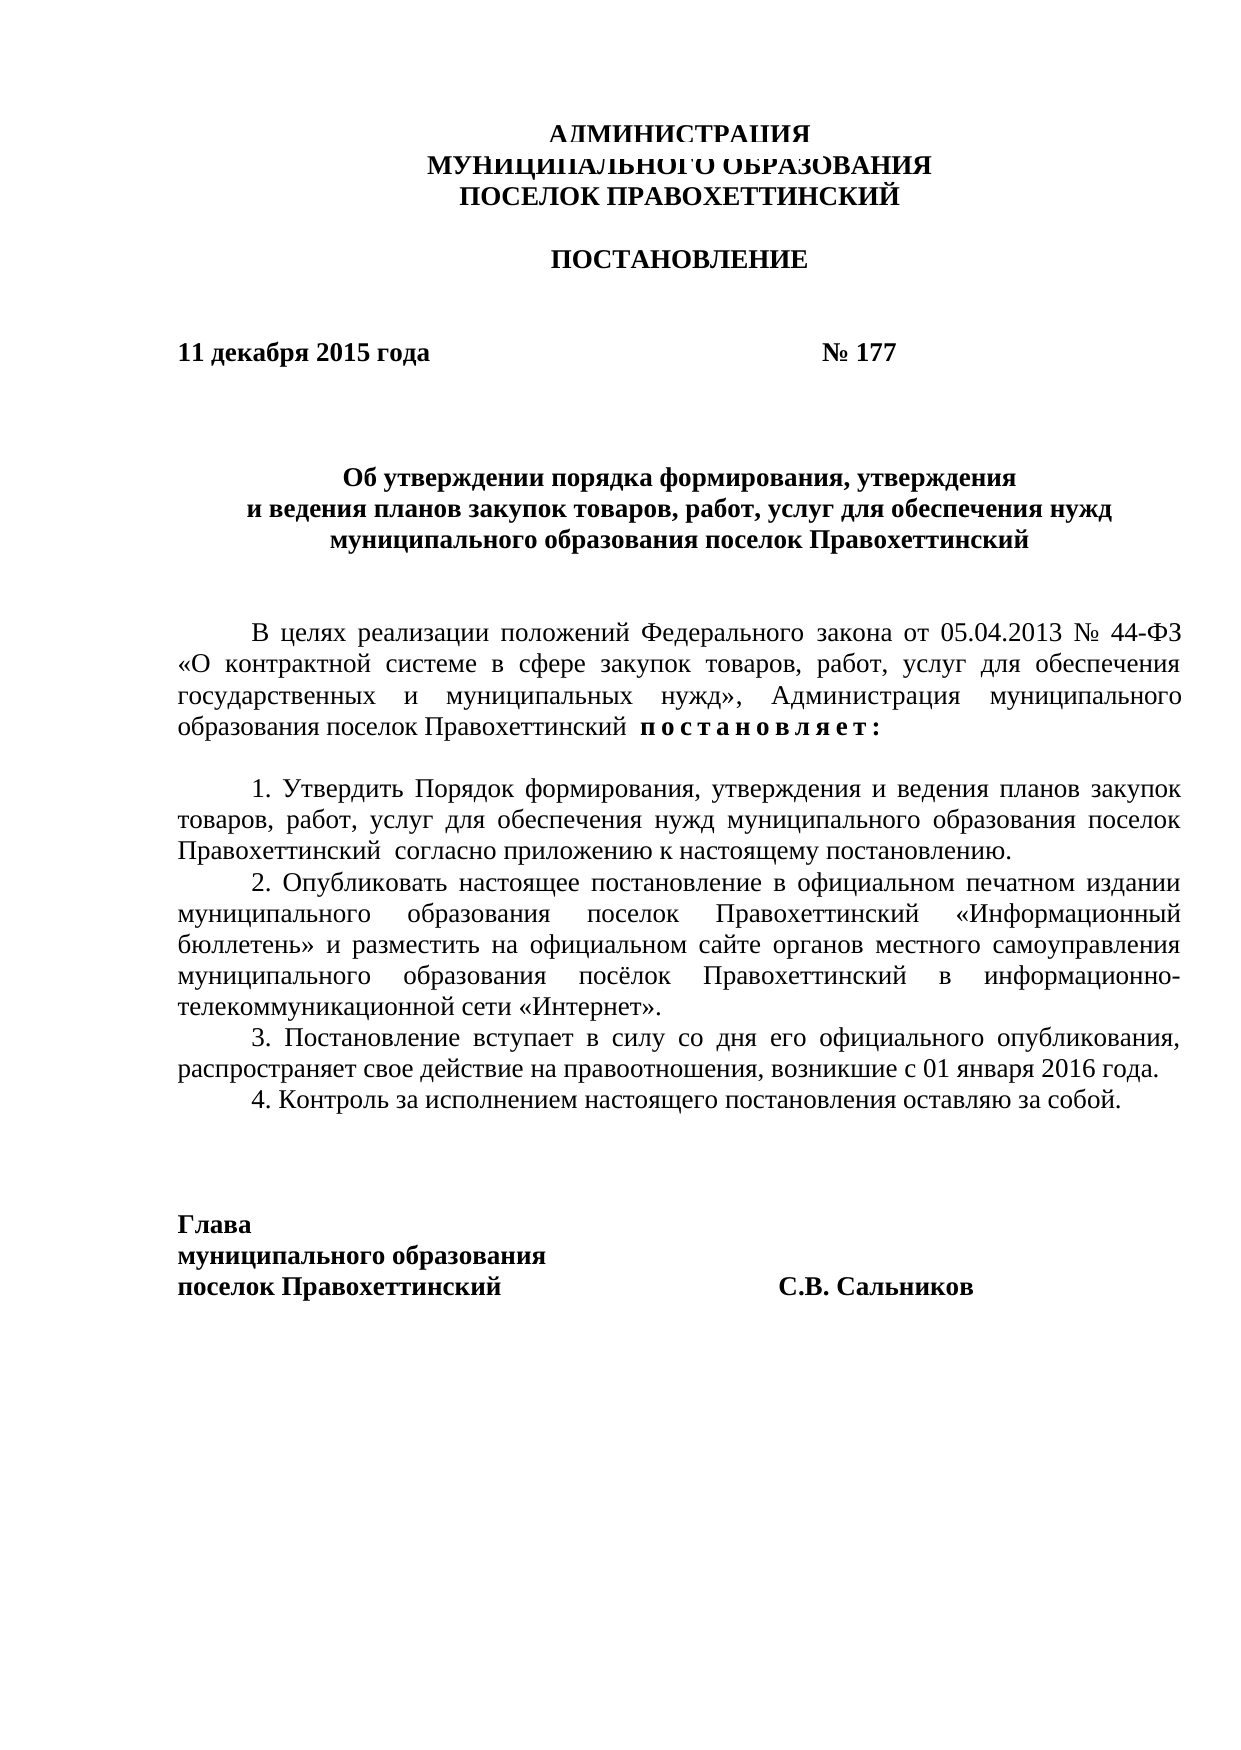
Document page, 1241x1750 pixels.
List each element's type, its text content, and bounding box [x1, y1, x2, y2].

text 1. Утвердить Порядок формирования, утверждения и ведения планов закупок товаров, работ, услуг для обеспечения нужд муниципального образования поселок Правохеттинский согласно приложению к настоящему постановлению. [177, 772, 1182, 866]
text поселок Правохеттинский С.В. Сальников [177, 1271, 1182, 1302]
text 3. Постановление вступает в силу со дня его официального опубликования, распространяет свое действие на правоотношения, возникшие с 01 января 2016 года. [177, 1021, 1182, 1084]
text МУНИЦИПАЛЬНОГО ОБРАЗОВАНИЯ [534, 149, 1182, 180]
text 4. Контроль за исполнением настоящего постановления оставляю за собой. [177, 1084, 1182, 1115]
text 11 декабря 2015 года № 177 [177, 336, 1182, 367]
text 2. Опубликовать настоящее постановление в официальном печатном издании муниципального образования поселок Правохеттинский «Информационный бюллетень» и разместить на официальном сайте органов местного самоуправления муниципального образования посёлок Правохеттинский в информационно-телекоммуникационной сети «Интернет». [177, 866, 1182, 1021]
text ПОСЕЛОК ПРАВОХЕТТИНСКИЙ [177, 180, 1182, 212]
text Об утверждении порядка формирования, утверждения [177, 461, 1182, 492]
text муниципального образования поселок Правохеттинский [177, 523, 1182, 554]
text АДМИНИСТРАЦИЯ [177, 118, 1182, 149]
text ПОСТАНОВЛЕНИЕ [177, 243, 1182, 274]
text В целях реализации положений Федерального закона от 05.04.2013 № 44-ФЗ «О контрактной системе в сфере закупок товаров, работ, услуг для обеспечения государственных и муниципальных нужд», Администрация муниципального образования поселок Правохеттинский постановляет: [177, 616, 1182, 741]
text МУНИЦИПАЛЬНОГО ОБРАЗОВАНИЯ [177, 149, 532, 180]
text Глава [177, 1208, 1182, 1239]
text и ведения планов закупок товаров, работ, услуг для обеспечения нужд [177, 492, 1182, 523]
text муниципального образования [177, 1239, 1182, 1271]
